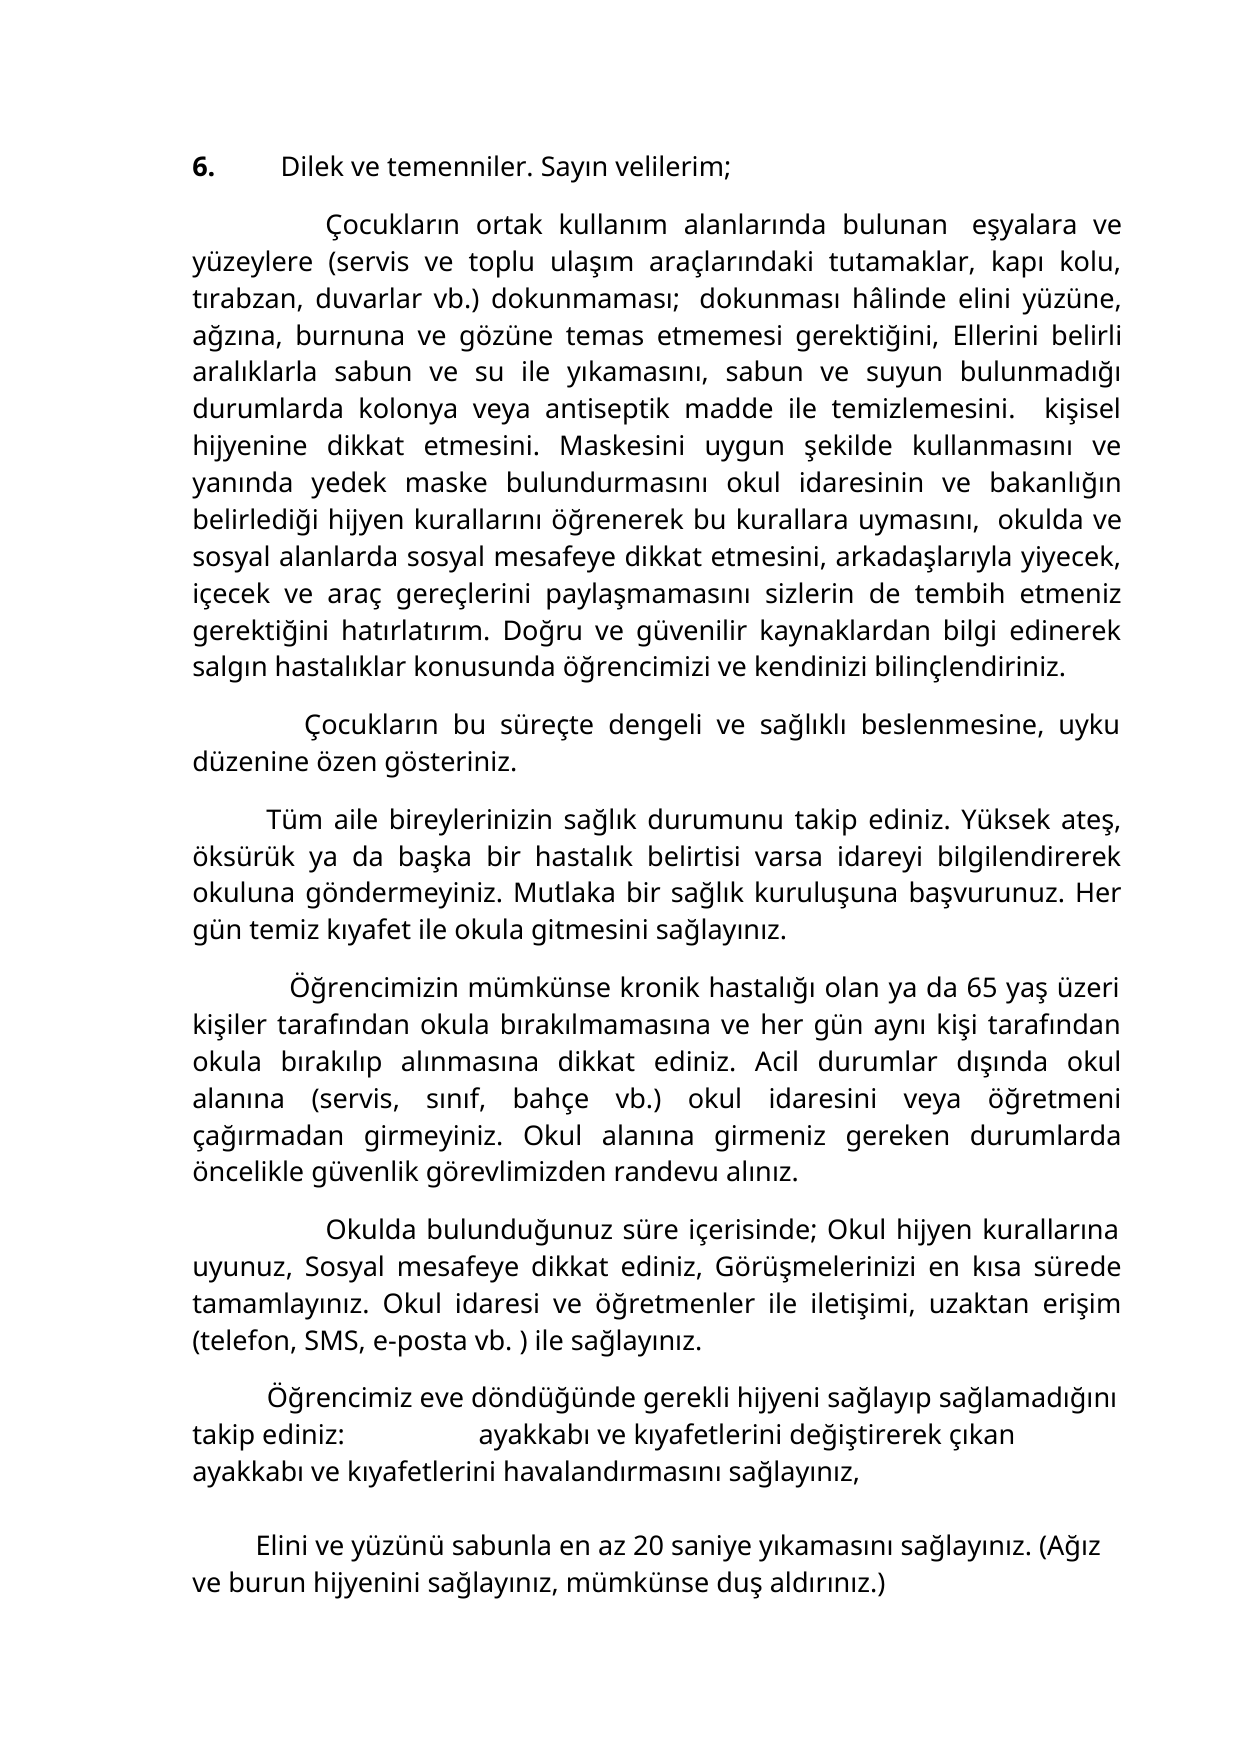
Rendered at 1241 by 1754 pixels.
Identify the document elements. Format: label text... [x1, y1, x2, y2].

text Tüm aile bireylerinizin sağlık durumunu takip ediniz. Yüksek ateş, öksürük ya da başka bir hastalık belirtisi varsa idareyi bilgilendirerek okuluna göndermeyiniz. Mutlaka bir sağlık kuruluşuna başvurunuz. Her gün temiz kıyafet ile okula gitmesini sağlayınız. [192, 800, 1122, 948]
text Çocukların ortak kullanım alanlarında bulunan eşyalara ve yüzeylere (servis ve toplu ulaşım araçlarındaki tutamaklar, kapı kolu, tırabzan, duvarlar vb.) dokunmaması; dokunması hâlinde elini yüzüne, ağzına, burnuna ve gözüne temas etmemesi gerektiğini, Ellerini belirli aralıklarla sabun ve su ile yıkamasını, sabun ve suyun bulunmadığı durumlarda kolonya veya antiseptik madde ile temizlemesini. kişisel hijyenine dikkat etmesini. Maskesini uygun şekilde kullanmasını ve yanında yedek maske bulundurmasını okul idaresinin ve bakanlığın belirlediği hijyen kurallarını öğrenerek bu kurallara uymasını, okulda ve sosyal alanlarda sosyal mesafeye dikkat etmesini, arkadaşlarıyla yiyecek, içecek ve araç gereçlerini paylaşmamasını sizlerin de tembih etmeniz gerektiğini hatırlatırım. Doğru ve güvenilir kaynaklardan bilgi edinerek salgın hastalıklar konusunda öğrencimizi ve kendinizi bilinçlendiriniz. [192, 205, 1122, 685]
text Öğrencimizin mümkünse kronik hastalığı olan ya da 65 yaş üzeri kişiler tarafından okula bırakılmamasına ve her gün aynı kişi tarafından okula bırakılıp alınmasına dikkat ediniz. Acil durumlar dışında okul alanına (servis, sınıf, bahçe vb.) okul idaresini veya öğretmeni çağırmadan girmeyiniz. Okul alanına girmeniz gereken durumlarda öncelikle güvenlik görevlimizden randevu alınız. [133, 968, 1122, 1190]
text Öğrencimiz eve döndüğünde gerekli hijyeni sağlayıp sağlamadığını takip ediniz: ayakkabı ve kıyafetlerini değiştirerek çıkan ayakkabı ve kıyafetlerini havalandırmasını sağlayınız, Elini ve yüzünü sabunla en az 20 saniye yıkamasını sağlayınız. (Ağız ve burun hijyenini sağlayınız, mümkünse duş aldırınız.) [133, 1379, 1122, 1600]
text Okulda bulunduğunuz süre içerisinde; Okul hijyen kurallarına uyunuz, Sosyal mesafeye dikkat ediniz, Görüşmelerinizi en kısa sürede tamamlayınız. Okul idaresi ve öğretmenler ile iletişimi, uzaktan erişim (telefon, SMS, e-posta vb. ) ile sağlayınız. [133, 1211, 1122, 1358]
text Çocukların bu süreçte dengeli ve sağlıklı beslenmesine, uyku düzenine özen gösteriniz. [192, 706, 1122, 779]
list Dilek ve temenniler. Sayın velilerim; [192, 148, 1122, 184]
